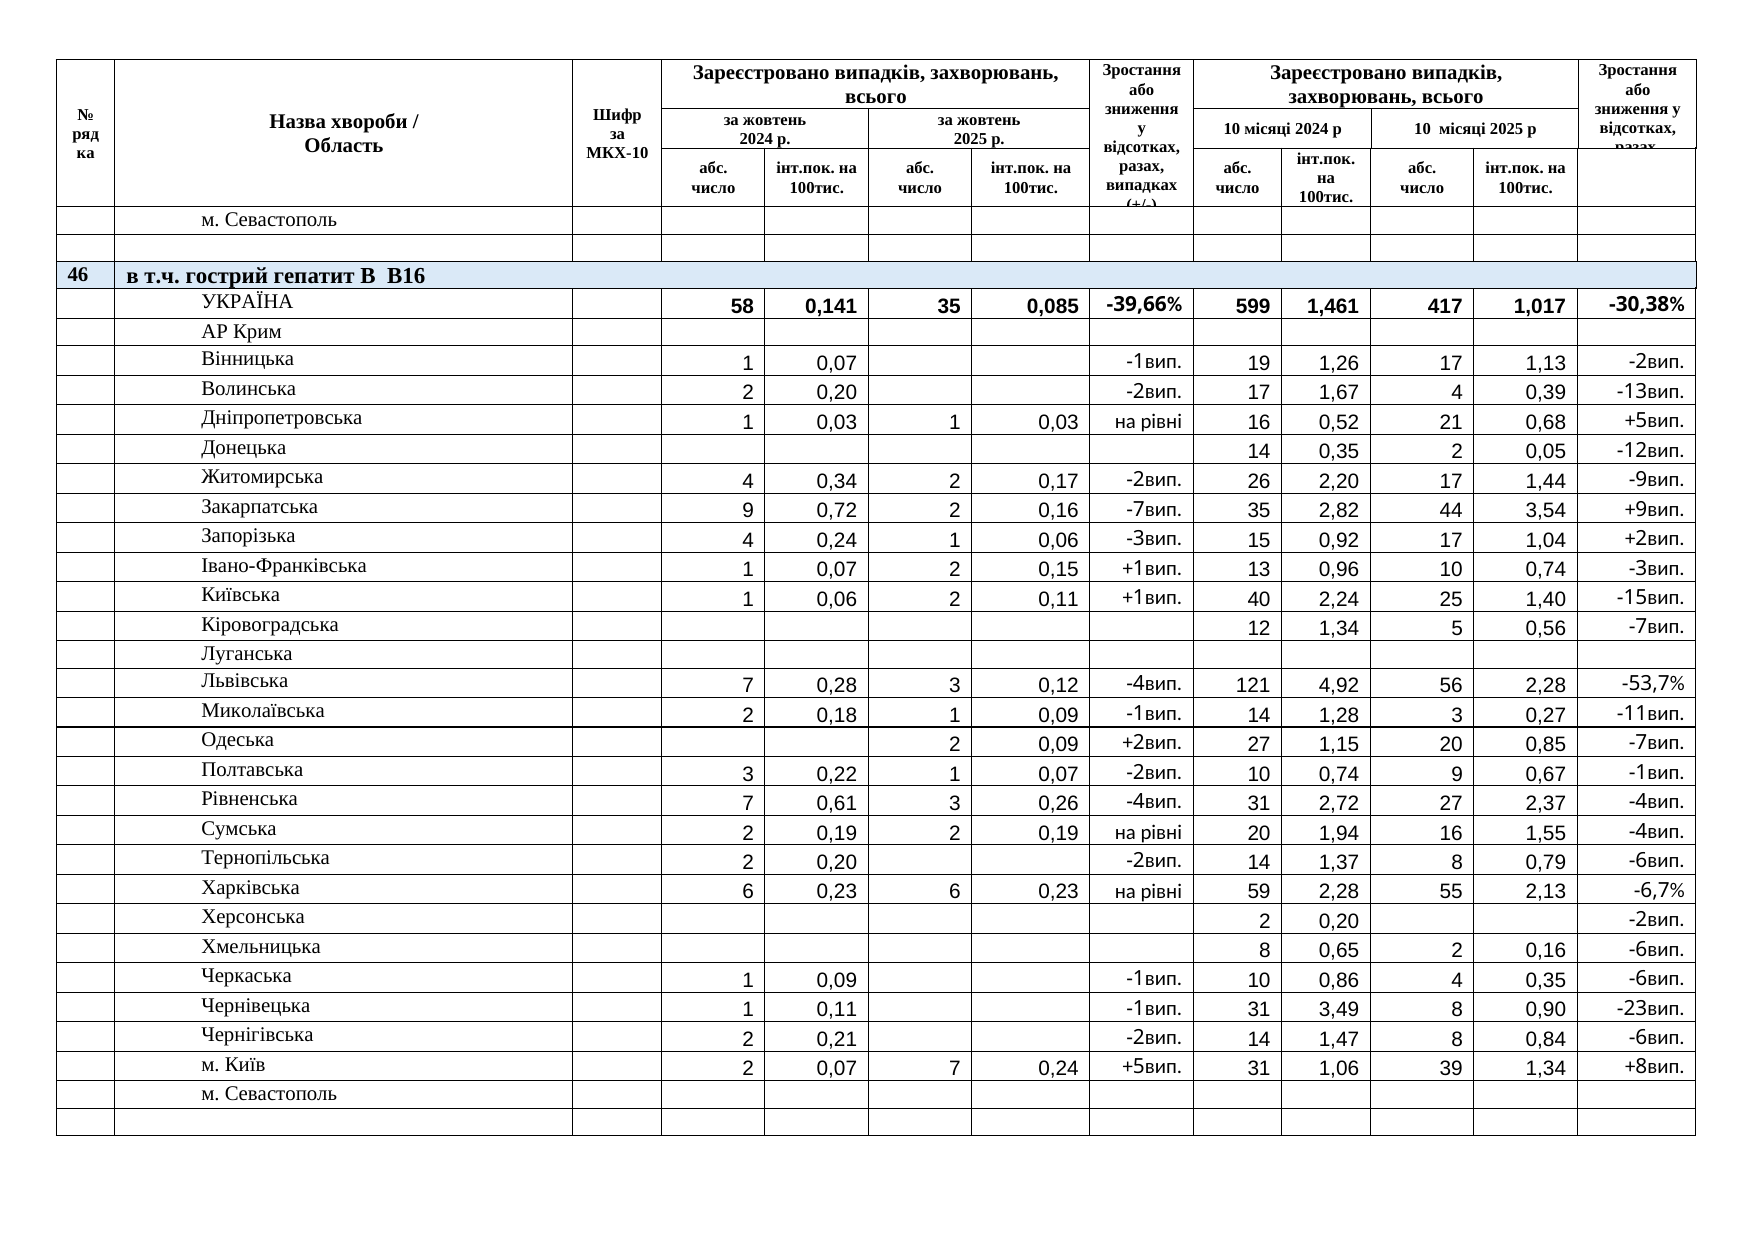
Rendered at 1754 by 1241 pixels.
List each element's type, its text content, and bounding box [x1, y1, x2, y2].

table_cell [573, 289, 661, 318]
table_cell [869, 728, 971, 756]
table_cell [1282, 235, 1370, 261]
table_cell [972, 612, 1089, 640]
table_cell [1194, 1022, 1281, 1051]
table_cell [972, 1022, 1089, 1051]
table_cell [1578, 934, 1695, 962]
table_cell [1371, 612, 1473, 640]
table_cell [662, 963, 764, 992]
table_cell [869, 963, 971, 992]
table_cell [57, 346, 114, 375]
table_cell [1578, 149, 1695, 206]
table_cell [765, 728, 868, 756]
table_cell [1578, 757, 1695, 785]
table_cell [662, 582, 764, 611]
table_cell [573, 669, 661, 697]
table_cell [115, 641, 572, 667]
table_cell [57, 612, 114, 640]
table_cell інт.пок. на 100тис. [765, 149, 868, 206]
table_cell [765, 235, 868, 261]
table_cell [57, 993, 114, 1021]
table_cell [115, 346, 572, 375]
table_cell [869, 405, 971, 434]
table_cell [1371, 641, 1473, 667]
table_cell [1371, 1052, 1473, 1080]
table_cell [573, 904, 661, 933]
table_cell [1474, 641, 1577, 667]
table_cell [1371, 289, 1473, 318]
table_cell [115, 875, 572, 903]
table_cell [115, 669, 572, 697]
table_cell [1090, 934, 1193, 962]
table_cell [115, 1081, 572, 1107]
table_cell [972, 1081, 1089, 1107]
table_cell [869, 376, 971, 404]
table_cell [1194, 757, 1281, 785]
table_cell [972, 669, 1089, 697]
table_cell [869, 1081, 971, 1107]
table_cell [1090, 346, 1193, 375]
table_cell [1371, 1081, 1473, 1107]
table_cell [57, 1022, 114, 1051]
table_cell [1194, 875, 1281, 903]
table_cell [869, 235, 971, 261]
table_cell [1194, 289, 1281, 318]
table_header Зростання або зниження у відсотках, разах, випадках (+/-) [1579, 60, 1696, 148]
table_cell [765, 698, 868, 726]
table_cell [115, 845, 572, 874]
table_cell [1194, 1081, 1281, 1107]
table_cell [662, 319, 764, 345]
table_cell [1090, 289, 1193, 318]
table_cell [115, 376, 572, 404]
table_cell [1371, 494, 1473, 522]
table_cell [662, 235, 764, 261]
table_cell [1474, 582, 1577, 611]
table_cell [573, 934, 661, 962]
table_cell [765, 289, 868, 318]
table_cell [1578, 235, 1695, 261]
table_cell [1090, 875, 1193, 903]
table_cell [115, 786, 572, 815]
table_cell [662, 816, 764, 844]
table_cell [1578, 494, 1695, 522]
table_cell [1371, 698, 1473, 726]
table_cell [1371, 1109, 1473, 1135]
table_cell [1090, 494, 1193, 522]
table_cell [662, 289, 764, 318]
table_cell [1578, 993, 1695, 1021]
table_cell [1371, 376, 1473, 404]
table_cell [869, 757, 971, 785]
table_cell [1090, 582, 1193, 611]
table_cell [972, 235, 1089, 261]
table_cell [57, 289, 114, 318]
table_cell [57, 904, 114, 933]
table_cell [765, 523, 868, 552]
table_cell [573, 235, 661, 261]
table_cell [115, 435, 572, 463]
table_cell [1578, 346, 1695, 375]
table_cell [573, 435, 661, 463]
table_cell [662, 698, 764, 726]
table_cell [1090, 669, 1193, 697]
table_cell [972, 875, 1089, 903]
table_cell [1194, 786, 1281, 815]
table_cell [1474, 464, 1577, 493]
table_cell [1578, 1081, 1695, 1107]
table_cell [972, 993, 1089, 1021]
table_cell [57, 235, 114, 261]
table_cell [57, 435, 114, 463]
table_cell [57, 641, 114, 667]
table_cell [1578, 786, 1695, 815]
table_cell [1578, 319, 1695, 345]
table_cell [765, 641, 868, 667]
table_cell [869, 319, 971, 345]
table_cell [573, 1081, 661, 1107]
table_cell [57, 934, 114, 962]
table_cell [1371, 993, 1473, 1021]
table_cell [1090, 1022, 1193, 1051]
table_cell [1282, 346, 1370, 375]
table_header Назва хвороби / Область [115, 60, 572, 206]
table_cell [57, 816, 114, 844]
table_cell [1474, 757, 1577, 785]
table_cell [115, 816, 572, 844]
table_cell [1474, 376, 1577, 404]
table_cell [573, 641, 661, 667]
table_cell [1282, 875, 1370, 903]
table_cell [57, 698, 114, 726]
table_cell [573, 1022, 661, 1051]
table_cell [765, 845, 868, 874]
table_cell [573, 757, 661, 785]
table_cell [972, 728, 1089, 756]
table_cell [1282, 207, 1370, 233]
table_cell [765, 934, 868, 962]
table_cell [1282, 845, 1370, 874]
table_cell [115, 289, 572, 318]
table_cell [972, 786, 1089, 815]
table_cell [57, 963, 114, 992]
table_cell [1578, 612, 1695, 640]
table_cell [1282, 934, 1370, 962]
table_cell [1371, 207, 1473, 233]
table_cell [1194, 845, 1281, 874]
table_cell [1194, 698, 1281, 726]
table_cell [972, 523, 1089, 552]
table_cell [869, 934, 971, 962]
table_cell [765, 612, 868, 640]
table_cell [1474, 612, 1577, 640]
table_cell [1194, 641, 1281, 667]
table_cell абс. число [1194, 149, 1281, 206]
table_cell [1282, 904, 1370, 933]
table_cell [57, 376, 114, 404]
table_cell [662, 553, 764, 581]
table_header Зростання або зниження у відсотках, разах, випадках (+/-) [1090, 60, 1193, 206]
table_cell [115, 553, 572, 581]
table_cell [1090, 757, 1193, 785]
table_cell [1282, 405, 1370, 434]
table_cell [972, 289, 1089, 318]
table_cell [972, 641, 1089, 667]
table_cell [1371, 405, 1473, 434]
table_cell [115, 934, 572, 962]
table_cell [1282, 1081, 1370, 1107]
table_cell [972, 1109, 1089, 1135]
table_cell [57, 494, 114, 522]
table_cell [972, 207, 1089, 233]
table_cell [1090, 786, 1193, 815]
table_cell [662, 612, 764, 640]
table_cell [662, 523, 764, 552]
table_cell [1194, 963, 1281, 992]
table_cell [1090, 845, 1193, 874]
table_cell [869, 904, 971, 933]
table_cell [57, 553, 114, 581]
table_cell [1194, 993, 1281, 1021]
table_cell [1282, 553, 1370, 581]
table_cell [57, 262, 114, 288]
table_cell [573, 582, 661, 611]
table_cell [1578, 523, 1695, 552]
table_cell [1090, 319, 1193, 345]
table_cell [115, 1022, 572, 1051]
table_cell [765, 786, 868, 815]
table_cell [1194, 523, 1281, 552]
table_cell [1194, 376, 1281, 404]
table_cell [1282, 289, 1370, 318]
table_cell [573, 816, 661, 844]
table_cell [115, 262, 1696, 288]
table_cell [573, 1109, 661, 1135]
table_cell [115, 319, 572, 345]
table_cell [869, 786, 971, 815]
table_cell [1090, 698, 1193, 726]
table_cell інт.пок. на 100тис. [972, 149, 1089, 206]
table_cell за жовтень 2025 р. [869, 109, 1089, 148]
table_cell інт.пок. на 100тис. [1474, 149, 1577, 206]
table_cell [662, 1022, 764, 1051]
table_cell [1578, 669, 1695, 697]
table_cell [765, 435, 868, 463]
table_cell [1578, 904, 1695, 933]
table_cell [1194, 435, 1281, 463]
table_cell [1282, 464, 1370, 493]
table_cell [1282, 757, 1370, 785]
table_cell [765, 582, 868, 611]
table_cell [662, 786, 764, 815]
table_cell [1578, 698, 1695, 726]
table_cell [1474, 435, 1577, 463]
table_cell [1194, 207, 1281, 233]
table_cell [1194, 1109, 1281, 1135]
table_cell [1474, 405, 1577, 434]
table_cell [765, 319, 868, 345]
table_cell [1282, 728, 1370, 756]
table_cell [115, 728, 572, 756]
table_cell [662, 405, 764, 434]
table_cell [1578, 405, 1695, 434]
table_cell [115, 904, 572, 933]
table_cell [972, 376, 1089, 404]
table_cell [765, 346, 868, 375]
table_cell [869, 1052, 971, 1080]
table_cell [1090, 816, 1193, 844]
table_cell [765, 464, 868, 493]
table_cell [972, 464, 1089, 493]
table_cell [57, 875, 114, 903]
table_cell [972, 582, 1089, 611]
table_cell інт.пок. на 100тис. [1282, 149, 1370, 206]
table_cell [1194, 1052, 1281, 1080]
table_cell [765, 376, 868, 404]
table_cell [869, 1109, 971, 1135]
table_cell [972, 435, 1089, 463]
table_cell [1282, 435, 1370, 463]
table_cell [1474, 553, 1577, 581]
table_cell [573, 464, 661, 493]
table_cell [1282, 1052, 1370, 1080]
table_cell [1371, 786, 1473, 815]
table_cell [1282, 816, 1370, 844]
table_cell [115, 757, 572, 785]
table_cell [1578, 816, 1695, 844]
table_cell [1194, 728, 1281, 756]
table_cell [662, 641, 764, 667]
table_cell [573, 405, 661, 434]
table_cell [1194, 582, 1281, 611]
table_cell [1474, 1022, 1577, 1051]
table_header Зареєстровано випадків, захворювань, всього [662, 60, 1089, 108]
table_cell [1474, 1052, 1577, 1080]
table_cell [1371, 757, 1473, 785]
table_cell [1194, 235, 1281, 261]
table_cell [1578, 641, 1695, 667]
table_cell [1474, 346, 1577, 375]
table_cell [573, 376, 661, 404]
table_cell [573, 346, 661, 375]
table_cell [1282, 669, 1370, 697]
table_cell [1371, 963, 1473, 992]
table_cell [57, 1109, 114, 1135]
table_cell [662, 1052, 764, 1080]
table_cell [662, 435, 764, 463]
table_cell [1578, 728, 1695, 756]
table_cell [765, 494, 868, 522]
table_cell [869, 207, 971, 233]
table_cell абс. число [1371, 149, 1473, 206]
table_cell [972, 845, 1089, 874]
table_cell за жовтень 2024 р. [662, 109, 868, 148]
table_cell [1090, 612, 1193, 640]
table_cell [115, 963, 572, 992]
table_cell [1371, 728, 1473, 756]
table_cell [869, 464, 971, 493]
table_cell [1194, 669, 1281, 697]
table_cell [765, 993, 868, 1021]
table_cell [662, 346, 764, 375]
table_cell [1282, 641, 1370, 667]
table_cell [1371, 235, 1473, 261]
table_header № рядка [57, 60, 114, 206]
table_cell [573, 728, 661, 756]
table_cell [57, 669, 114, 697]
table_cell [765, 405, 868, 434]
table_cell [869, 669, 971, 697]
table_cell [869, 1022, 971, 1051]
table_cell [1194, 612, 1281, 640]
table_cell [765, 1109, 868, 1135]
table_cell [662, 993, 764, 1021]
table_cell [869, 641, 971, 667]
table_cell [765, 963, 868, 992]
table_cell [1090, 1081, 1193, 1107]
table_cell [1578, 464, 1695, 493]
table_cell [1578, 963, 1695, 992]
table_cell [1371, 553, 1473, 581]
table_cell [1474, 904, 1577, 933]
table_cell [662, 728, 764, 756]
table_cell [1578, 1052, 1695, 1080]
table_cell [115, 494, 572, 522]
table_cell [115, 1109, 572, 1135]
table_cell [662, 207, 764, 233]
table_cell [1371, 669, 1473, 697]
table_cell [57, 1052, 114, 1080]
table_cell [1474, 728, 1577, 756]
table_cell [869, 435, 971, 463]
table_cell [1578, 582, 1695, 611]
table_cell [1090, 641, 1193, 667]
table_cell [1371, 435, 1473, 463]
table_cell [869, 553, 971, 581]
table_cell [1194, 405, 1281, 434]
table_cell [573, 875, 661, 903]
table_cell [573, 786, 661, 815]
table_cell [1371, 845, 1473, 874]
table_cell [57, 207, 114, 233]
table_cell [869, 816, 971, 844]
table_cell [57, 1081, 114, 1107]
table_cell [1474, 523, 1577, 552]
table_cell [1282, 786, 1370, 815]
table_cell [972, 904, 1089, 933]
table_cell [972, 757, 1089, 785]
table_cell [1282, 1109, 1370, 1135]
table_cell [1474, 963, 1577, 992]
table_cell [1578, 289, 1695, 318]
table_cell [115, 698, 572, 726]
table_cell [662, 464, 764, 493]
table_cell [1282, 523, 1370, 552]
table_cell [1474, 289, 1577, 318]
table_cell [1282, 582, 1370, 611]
table_cell 10 місяці 2024 р [1194, 109, 1371, 148]
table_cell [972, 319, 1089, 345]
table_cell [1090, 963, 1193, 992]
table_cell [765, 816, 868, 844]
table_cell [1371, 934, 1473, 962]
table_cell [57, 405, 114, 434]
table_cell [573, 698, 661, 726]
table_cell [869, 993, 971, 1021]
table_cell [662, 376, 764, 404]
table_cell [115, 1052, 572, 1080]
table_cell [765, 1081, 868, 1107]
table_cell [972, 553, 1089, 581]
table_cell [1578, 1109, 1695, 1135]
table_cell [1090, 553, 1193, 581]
table_cell абс. число [869, 149, 971, 206]
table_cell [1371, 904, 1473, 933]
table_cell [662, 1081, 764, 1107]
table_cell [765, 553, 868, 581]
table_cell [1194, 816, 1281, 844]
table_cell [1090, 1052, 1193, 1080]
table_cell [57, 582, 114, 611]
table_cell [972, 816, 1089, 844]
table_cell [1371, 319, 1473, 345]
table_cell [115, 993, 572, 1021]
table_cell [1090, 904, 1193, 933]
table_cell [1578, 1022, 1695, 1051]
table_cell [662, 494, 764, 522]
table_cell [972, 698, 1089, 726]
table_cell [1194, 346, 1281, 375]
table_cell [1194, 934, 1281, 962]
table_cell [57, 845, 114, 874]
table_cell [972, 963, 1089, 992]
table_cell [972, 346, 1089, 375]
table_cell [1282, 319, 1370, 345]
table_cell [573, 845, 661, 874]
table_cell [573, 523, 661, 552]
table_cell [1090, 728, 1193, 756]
table_cell абс. число [662, 149, 764, 206]
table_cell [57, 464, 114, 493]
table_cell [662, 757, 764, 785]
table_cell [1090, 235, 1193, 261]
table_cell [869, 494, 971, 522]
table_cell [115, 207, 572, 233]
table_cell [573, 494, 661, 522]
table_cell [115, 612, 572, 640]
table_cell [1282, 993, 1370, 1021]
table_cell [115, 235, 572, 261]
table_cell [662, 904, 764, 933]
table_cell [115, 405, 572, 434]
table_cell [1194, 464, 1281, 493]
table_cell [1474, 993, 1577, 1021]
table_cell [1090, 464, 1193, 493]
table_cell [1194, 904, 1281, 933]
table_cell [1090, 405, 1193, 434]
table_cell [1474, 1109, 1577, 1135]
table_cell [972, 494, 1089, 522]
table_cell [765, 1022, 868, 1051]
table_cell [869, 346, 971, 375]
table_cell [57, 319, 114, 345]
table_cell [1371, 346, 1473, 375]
table_header Шифр за МКХ-10 [573, 60, 661, 206]
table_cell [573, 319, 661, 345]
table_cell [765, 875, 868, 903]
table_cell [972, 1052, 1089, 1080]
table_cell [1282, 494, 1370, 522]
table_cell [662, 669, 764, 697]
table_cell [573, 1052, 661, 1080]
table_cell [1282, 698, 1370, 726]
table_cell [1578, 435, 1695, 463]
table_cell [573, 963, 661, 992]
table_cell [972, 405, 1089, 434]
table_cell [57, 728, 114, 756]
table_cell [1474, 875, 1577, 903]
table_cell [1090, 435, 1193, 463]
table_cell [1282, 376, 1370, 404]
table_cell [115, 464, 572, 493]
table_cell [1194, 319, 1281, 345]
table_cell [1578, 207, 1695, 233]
table_header Зареєстровано випадків, захворювань, всього [1194, 60, 1578, 108]
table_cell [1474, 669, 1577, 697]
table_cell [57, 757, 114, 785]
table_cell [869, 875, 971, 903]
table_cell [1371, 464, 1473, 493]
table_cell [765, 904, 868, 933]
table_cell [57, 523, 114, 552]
table_cell 10 місяці 2025 р [1372, 109, 1578, 148]
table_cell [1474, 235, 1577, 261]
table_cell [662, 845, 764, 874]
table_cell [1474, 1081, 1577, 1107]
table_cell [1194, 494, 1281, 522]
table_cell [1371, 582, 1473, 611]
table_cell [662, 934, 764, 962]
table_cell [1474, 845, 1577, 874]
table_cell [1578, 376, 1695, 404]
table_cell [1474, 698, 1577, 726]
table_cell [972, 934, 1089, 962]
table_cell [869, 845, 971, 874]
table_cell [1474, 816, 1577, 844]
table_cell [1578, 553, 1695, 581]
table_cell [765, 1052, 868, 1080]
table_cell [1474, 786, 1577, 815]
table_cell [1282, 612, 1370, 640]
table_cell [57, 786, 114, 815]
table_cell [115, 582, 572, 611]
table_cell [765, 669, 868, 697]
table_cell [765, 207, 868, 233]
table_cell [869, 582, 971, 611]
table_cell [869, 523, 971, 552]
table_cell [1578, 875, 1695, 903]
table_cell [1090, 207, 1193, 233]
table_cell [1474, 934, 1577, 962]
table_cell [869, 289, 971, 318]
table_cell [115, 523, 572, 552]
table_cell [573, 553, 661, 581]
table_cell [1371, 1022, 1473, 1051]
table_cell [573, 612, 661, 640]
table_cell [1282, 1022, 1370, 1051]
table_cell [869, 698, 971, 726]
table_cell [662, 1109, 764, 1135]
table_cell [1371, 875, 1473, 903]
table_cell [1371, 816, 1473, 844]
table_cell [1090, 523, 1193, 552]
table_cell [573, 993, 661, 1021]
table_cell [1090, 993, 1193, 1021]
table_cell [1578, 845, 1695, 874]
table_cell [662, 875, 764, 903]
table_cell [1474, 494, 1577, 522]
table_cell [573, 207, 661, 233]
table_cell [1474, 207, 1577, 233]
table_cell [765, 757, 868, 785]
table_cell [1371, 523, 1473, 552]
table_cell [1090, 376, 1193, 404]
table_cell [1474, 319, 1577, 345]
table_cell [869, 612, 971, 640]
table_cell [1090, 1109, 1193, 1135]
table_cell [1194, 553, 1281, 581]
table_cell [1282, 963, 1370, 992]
